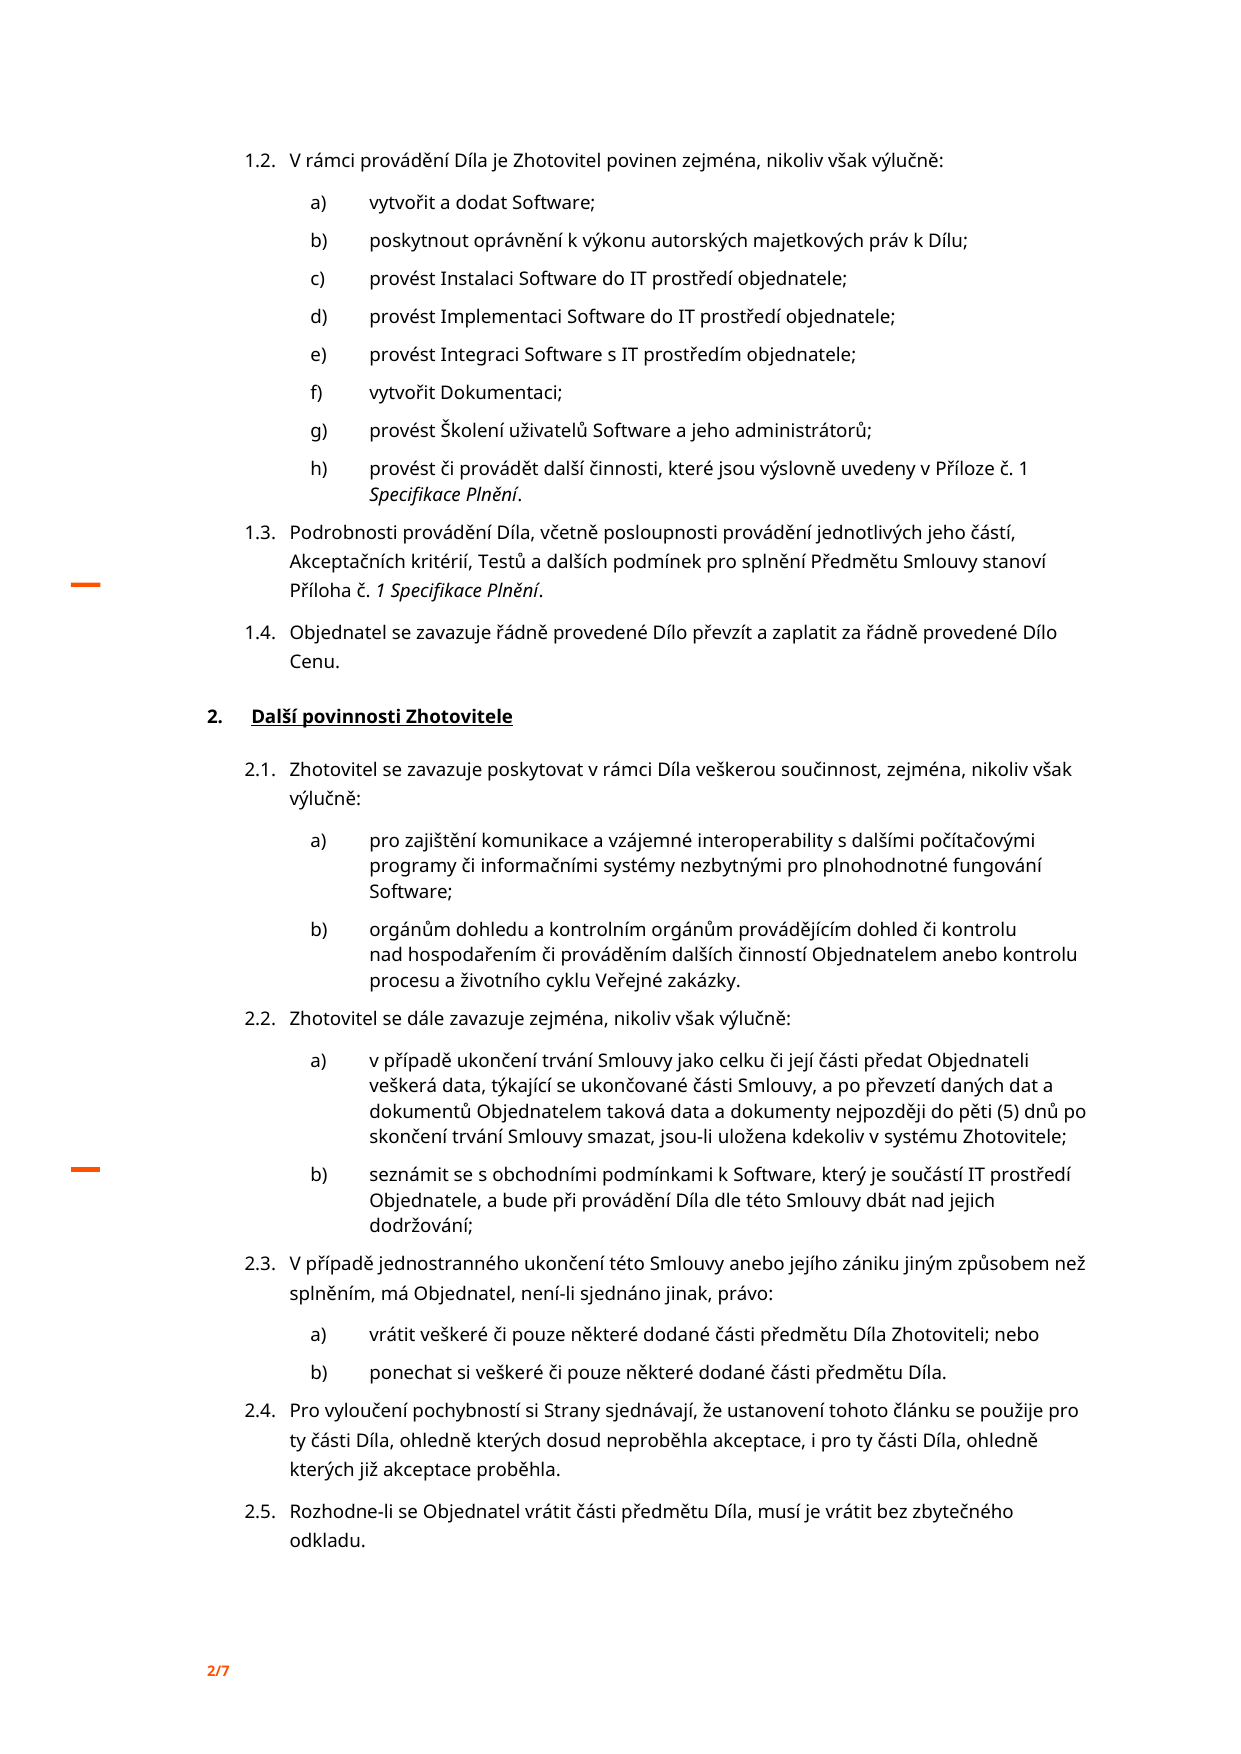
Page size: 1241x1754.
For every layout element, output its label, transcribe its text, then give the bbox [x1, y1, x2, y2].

text V případě jednostranného ukončení této Smlouvy anebo jejího zániku jiným způsobem než splněním, má Objednatel, není-li sjednáno jinak, právo: [244, 1251, 1093, 1305]
text V rámci provádění Díla je Zhotovitel povinen zejména, nikoliv však výlučně: [244, 148, 1093, 173]
list v případě ukončení trvání Smlouvy jako celku či její části předat Objednateli veškerá data, týkající se ukončované části Smlouvy, a po převzetí daných dat a dokumentů Objednatelem taková data a dokumenty nejpozději do pěti (5) dnů po skončení trvání Smlouvy smazat, jsou-li uložena kdekoliv v systému Zhotovitele; [310, 1047, 1093, 1149]
subtitle Další povinnosti Zhotovitele [207, 703, 1093, 728]
list vrátit veškeré či pouze některé dodané části předmětu Díla Zhotoviteli; nebo [310, 1322, 1093, 1347]
text Objednatel se zavazuje řádně provedené Dílo převzít a zaplatit za řádně provedené Dílo Cenu. [244, 619, 1093, 674]
list poskytnout oprávnění k výkonu autorských majetkových práv k Dílu; [310, 227, 1093, 253]
list ponechat si veškeré či pouze některé dodané části předmětu Díla. [310, 1359, 1093, 1385]
list vytvořit a dodat Software; [310, 189, 1093, 215]
text Rozhodne-li se Objednatel vrátit části předmětu Díla, musí je vrátit bez zbytečného odkladu. [244, 1498, 1093, 1553]
text Zhotovitel se dále zavazuje zejména, nikoliv však výlučně: [244, 1005, 1093, 1031]
list provést Implementaci Software do IT prostředí objednatele; [310, 303, 1093, 329]
list seznámit se s obchodními podmínkami k Software, který je součástí IT prostředí Objednatele, a bude při provádění Díla dle této Smlouvy dbát nad jejich dodržování; [310, 1161, 1093, 1238]
text Podrobnosti provádění Díla, včetně posloupnosti provádění jednotlivých jeho částí, Akceptačních kritérií, Testů a dalších podmínek pro splnění Předmětu Smlouvy stanoví Příloha č. 1 Specifikace Plnění. [244, 519, 1093, 603]
list orgánům dohledu a kontrolním orgánům provádějícím dohled či kontrolu nad hospodařením či prováděním dalších činností Objednatelem anebo kontrolu procesu a životního cyklu Veřejné zakázky. [310, 916, 1093, 993]
list pro zajištění komunikace a vzájemné interoperability s dalšími počítačovými programy či informačními systémy nezbytnými pro plnohodnotné fungování Software; [310, 827, 1093, 903]
list provést Školení uživatelů Software a jeho administrátorů; [310, 417, 1093, 443]
text Zhotovitel se zavazuje poskytovat v rámci Díla veškerou součinnost, zejména, nikoliv však výlučně: [244, 756, 1093, 811]
list provést Instalaci Software do IT prostředí objednatele; [310, 265, 1093, 291]
list vytvořit Dokumentaci; [310, 379, 1093, 405]
text Pro vyloučení pochybností si Strany sjednávají, že ustanovení tohoto článku se použije pro ty části Díla, ohledně kterých dosud neproběhla akceptace, i pro ty části Díla, ohledně kterých již akceptace proběhla. [244, 1398, 1093, 1482]
list provést či provádět další činnosti, které jsou výslovně uvedeny v Příloze č. 1 Specifikace Plnění. [310, 456, 1093, 507]
list provést Integraci Software s IT prostředím objednatele; [310, 341, 1093, 367]
